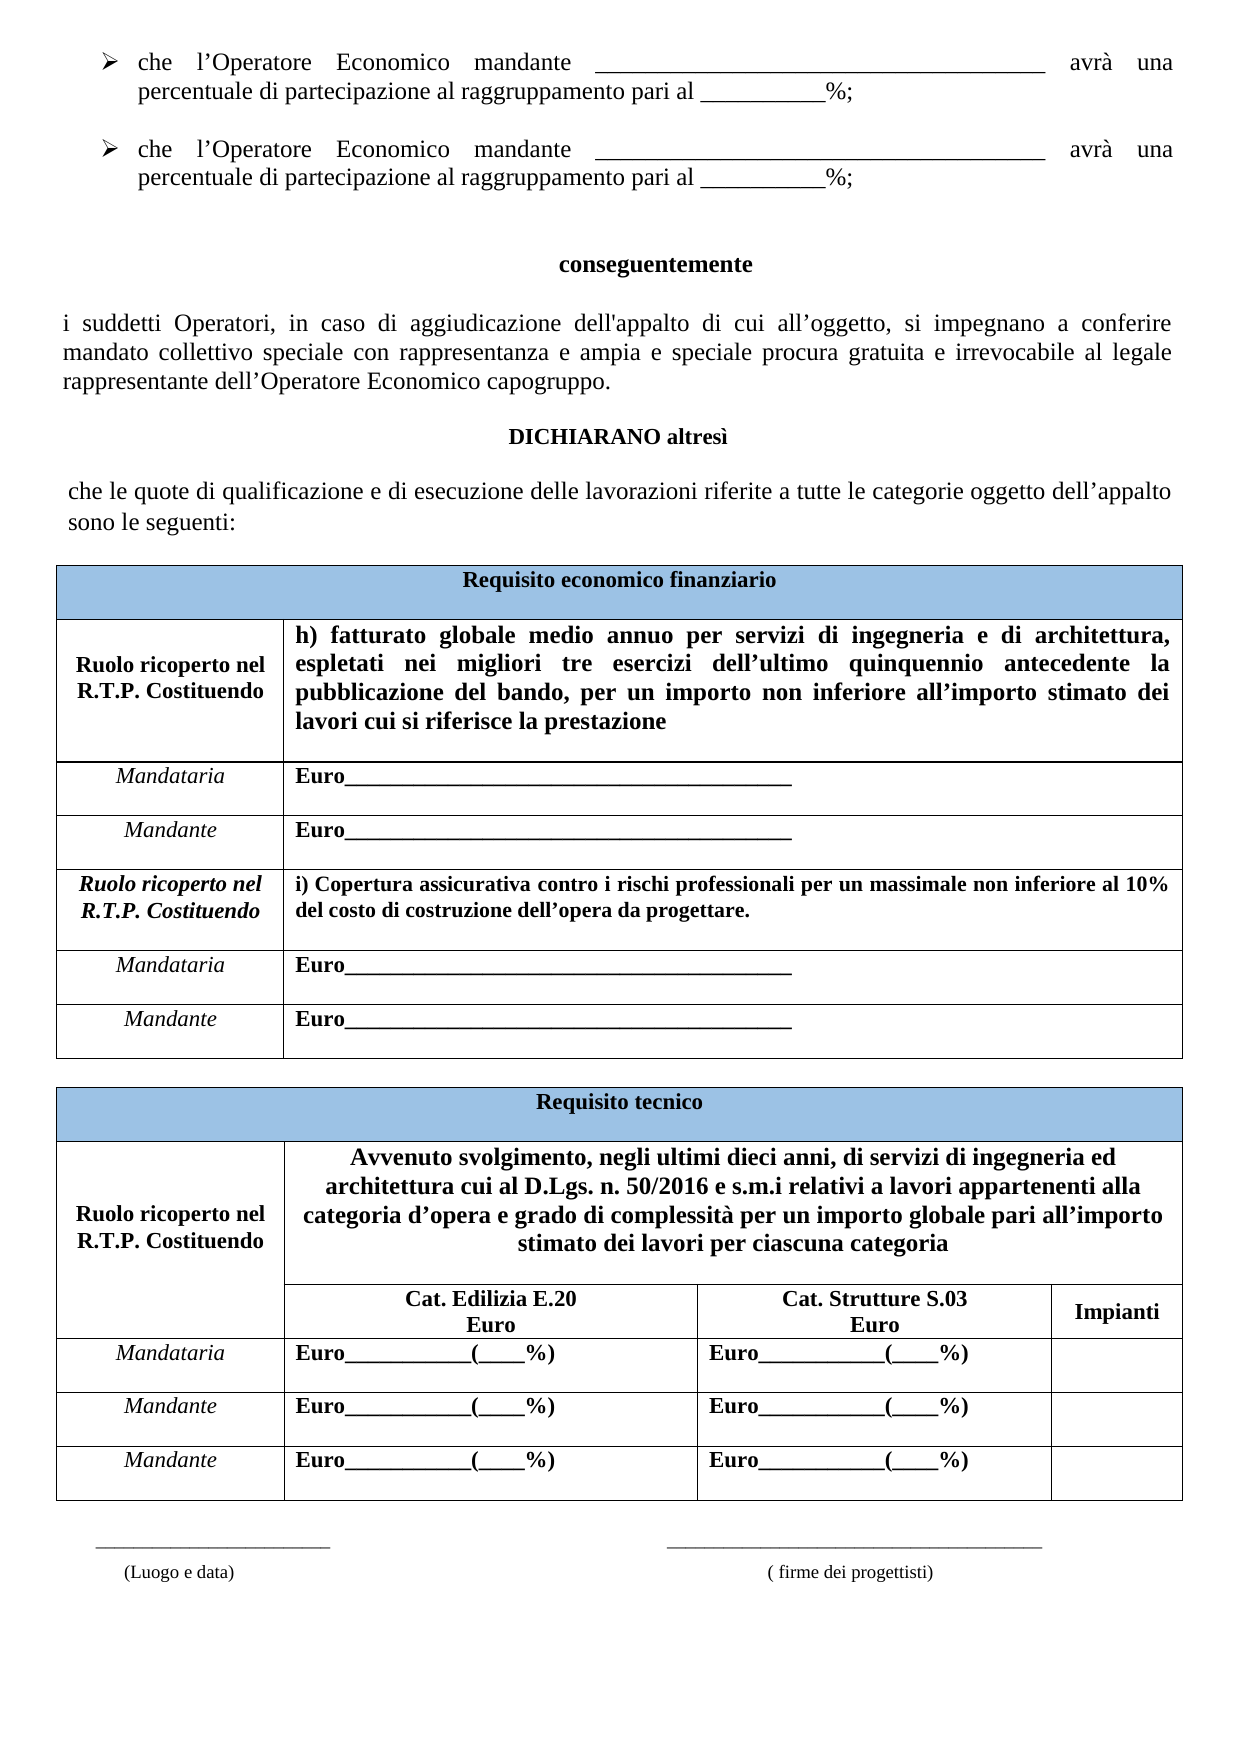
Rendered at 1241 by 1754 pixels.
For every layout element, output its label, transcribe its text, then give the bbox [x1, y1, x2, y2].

table_cell Euro_______________________________________ [284, 951, 1182, 1003]
table_cell [1052, 1393, 1182, 1446]
table_cell [1052, 1447, 1182, 1499]
table_cell Mandante [57, 816, 283, 869]
text conseguentemente [138, 249, 1174, 277]
table_cell Ruolo ricoperto nel R.T.P. Costituendo [57, 870, 283, 949]
table_cell Euro_______________________________________ [284, 816, 1182, 869]
list che l’Operatore Economico mandante ____________________________________ avrà una percentuale di partecipazione al raggruppamento pari al __________%; [100, 47, 1174, 105]
table_cell Ruolo ricoperto nel R.T.P. Costituendo [57, 1142, 284, 1338]
table_cell Avvenuto svolgimento, negli ultimi dieci anni, di servizi di ingegneria ed architettura cui al D.Lgs. n. 50/2016 e s.m.i relativi a lavori appartenenti alla categoria d’opera e grado di complessità per un importo globale pari all’importo stimato dei lavori per ciascuna categoria [285, 1142, 1182, 1284]
table_cell Mandataria [57, 951, 283, 1003]
table_cell Mandataria [57, 763, 283, 815]
table_cell Mandante [57, 1393, 284, 1446]
table_header Requisito economico finanziario [57, 566, 1182, 619]
table_cell Cat. Strutture S.03 Euro [698, 1285, 1051, 1338]
table_cell Euro___________(____%) [698, 1393, 1051, 1446]
text che le quote di qualificazione e di esecuzione delle lavorazioni riferite a tutte le categorie oggetto dell’appalto sono le seguenti: [68, 476, 1174, 536]
table_cell Cat. Edilizia E.20 Euro [285, 1285, 697, 1338]
table_cell Euro___________(____%) [698, 1447, 1051, 1499]
table_cell Mandante [57, 1447, 284, 1499]
table_cell Euro___________(____%) [285, 1447, 697, 1499]
table_cell Mandante [57, 1005, 283, 1057]
table_cell Euro___________(____%) [698, 1339, 1051, 1392]
text i suddetti Operatori, in caso di aggiudicazione dell'appalto di cui all’oggetto, si impegnano a conferire mandato collettivo speciale con rappresentanza e ampia e speciale procura gratuita e irrevocabile al legale rappresentante dell’Operatore Economico capogruppo. [63, 308, 1174, 395]
table_cell Euro___________(____%) [285, 1339, 697, 1392]
text (Luogo e data) ( firme dei progettisti) [72, 1561, 1174, 1583]
table_cell i) Copertura assicurativa contro i rischi professionali per un massimale non inferiore al 10% del costo di costruzione dell’opera da progettare. [284, 870, 1182, 949]
text DICHIARANO altresì [63, 423, 1174, 450]
table_cell Ruolo ricoperto nel R.T.P. Costituendo [57, 620, 283, 761]
table_cell [1052, 1339, 1182, 1392]
table_cell Euro_______________________________________ [284, 1005, 1182, 1057]
list che l’Operatore Economico mandante ____________________________________ avrà una percentuale di partecipazione al raggruppamento pari al __________%; [100, 134, 1174, 191]
table_cell Euro___________(____%) [285, 1393, 697, 1446]
table_cell Impianti [1052, 1285, 1182, 1338]
table_cell Euro_______________________________________ [284, 763, 1182, 815]
table_cell h) fatturato globale medio annuo per servizi di ingegneria e di architettura, espletati nei migliori tre esercizi dell’ultimo quinquennio antecedente la pubblicazione del bando, per un importo non inferiore all’importo stimato dei lavori cui si riferisce la prestazione [284, 620, 1182, 761]
table_cell Mandataria [57, 1339, 284, 1392]
table_header Requisito tecnico [57, 1088, 1182, 1141]
text _________________________ ________________________________________ [72, 1529, 1174, 1551]
